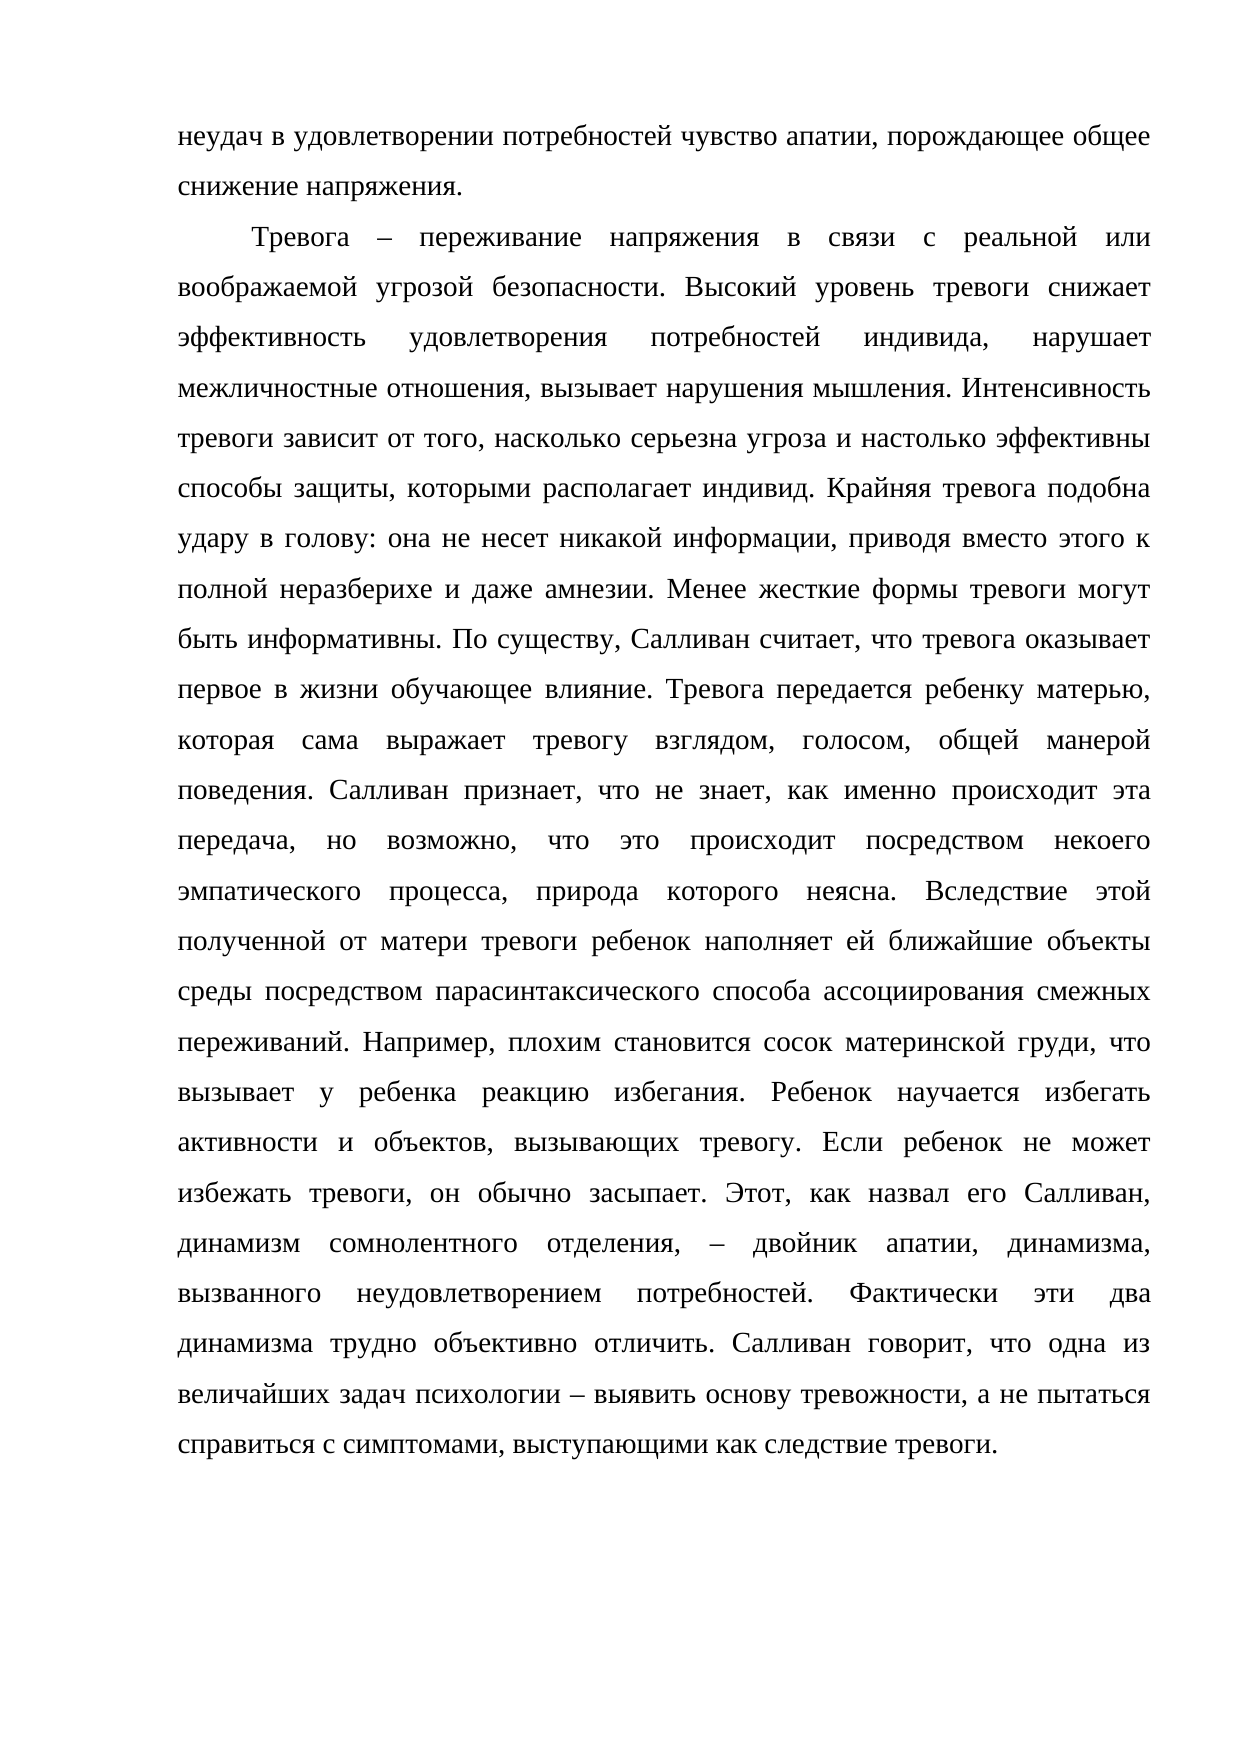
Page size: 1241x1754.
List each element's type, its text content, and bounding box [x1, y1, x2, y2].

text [177, 118, 1152, 202]
text Тревога – переживание напряжения в связи с реальной или воображаемой угрозой безопасности. Высокий уровень тревоги снижает эффективность удовлетворения потребностей индивида, нарушает межличностные отношения, вызывает нарушения мышления. Интенсивность тревоги зависит от того, насколько серьезна угроза и настолько эффективны способы защиты, которыми располагает индивид. Крайняя тревога подобна удару в голову: она не несет никакой информации, приводя вместо этого к полной неразберихе и даже амнезии. Менее жесткие формы тревоги могут быть информативны. По существу, Салливан считает, что тревога оказывает первое в жизни обучающее влияние. Тревога передается ребенку матерью, которая сама выражает тревогу взглядом, голосом, общей манерой поведения. Салливан признает, что не знает, как именно происходит эта передача, но возможно, что это происходит посредством некоего эмпатического процесса, природа которого неясна. Вследствие этой полученной от матери тревоги ребенок наполняет ей ближайшие объекты среды посредством парасинтаксического способа ассоциирования смежных переживаний. Например, плохим становится сосок материнской груди, что вызывает у ребенка реакцию избегания. Ребенок научается избегать активности и объектов, вызывающих тревогу. Если ребенок не может избежать тревоги, он обычно засыпает. Этот, как назвал его Салливан, динамизм сомнолентного отделения, – двойник апатии, динамизма, вызванного неудовлетворением потребностей. Фактически эти два динамизма трудно объективно отличить. Салливан говорит, что одна из величайших задач психологии – выявить основу тревожности, а не пытаться справиться с симптомами, выступающими как следствие тревоги. [177, 219, 1152, 1460]
